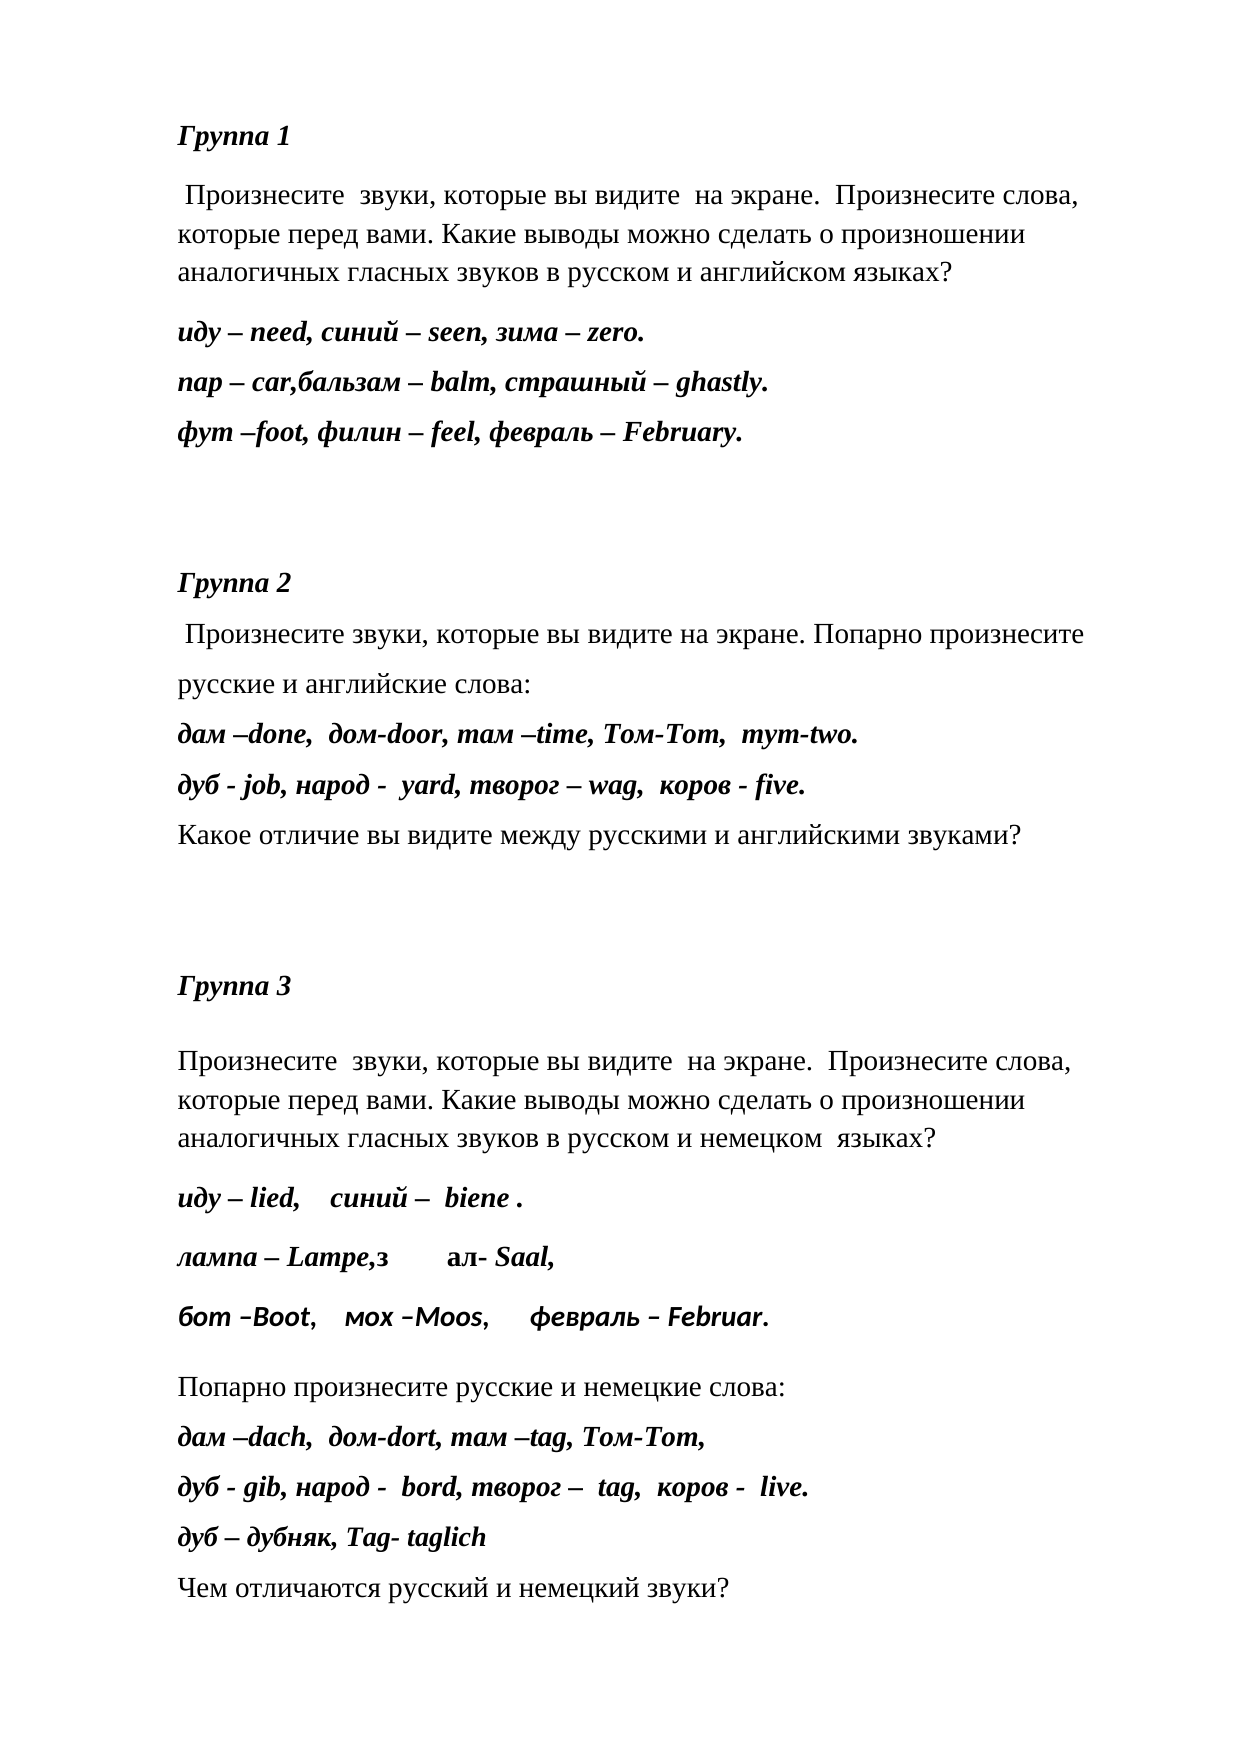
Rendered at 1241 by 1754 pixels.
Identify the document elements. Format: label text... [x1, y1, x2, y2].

text фут –foot, филин – feel, февраль – February. [177, 414, 1152, 448]
text дуб - job, народ - yard, творог – wag, коров - five. [177, 767, 1152, 800]
text Какое отличие вы видите между русскими и английскими звуками? [177, 817, 1152, 851]
text Группа 3 [177, 968, 1152, 1002]
text дуб – дубняк, Tag- taglich [177, 1519, 1152, 1553]
text лампа – Lampe,з ал- Saal, [177, 1239, 1152, 1273]
text Произнесите звуки, которые вы видите на экране. Попарно произнесите русские и английские слова: [177, 616, 1152, 700]
text дам –done, дом-door, там –time, Том-Tom, тут-two. [177, 716, 1152, 750]
text Группа 1 [177, 118, 1152, 152]
text дам –dach, дом-dort, там –tag, Том-Tom, [177, 1419, 1152, 1452]
text бот –Boot, мох –Moos, февраль – Februar. [177, 1298, 1152, 1334]
text Группа 2 [177, 566, 1152, 599]
text дуб - gib, народ - bord, творог – tag, коров - live. [177, 1469, 1152, 1503]
text иду – need, синий – seen, зима – zero. [177, 314, 1152, 347]
text Чем отличаются русский и немецкий звуки? [177, 1570, 1152, 1603]
text пар – car,бальзам – balm, страшный – ghastly. [177, 364, 1152, 398]
text Произнесите звуки, которые вы видите на экране. Произнесите слова, которые перед вами. Какие выводы можно сделать о произношении аналогичных гласных звуков в русском и немецком языках? [177, 1043, 1152, 1154]
text Попарно произнесите русские и немецкие слова: [177, 1369, 1152, 1402]
text Произнесите звуки, которые вы видите на экране. Произнесите слова, которые перед вами. Какие выводы можно сделать о произношении аналогичных гласных звуков в русском и английском языках? [177, 177, 1152, 288]
text иду – lied, синий – biene . [177, 1180, 1152, 1213]
